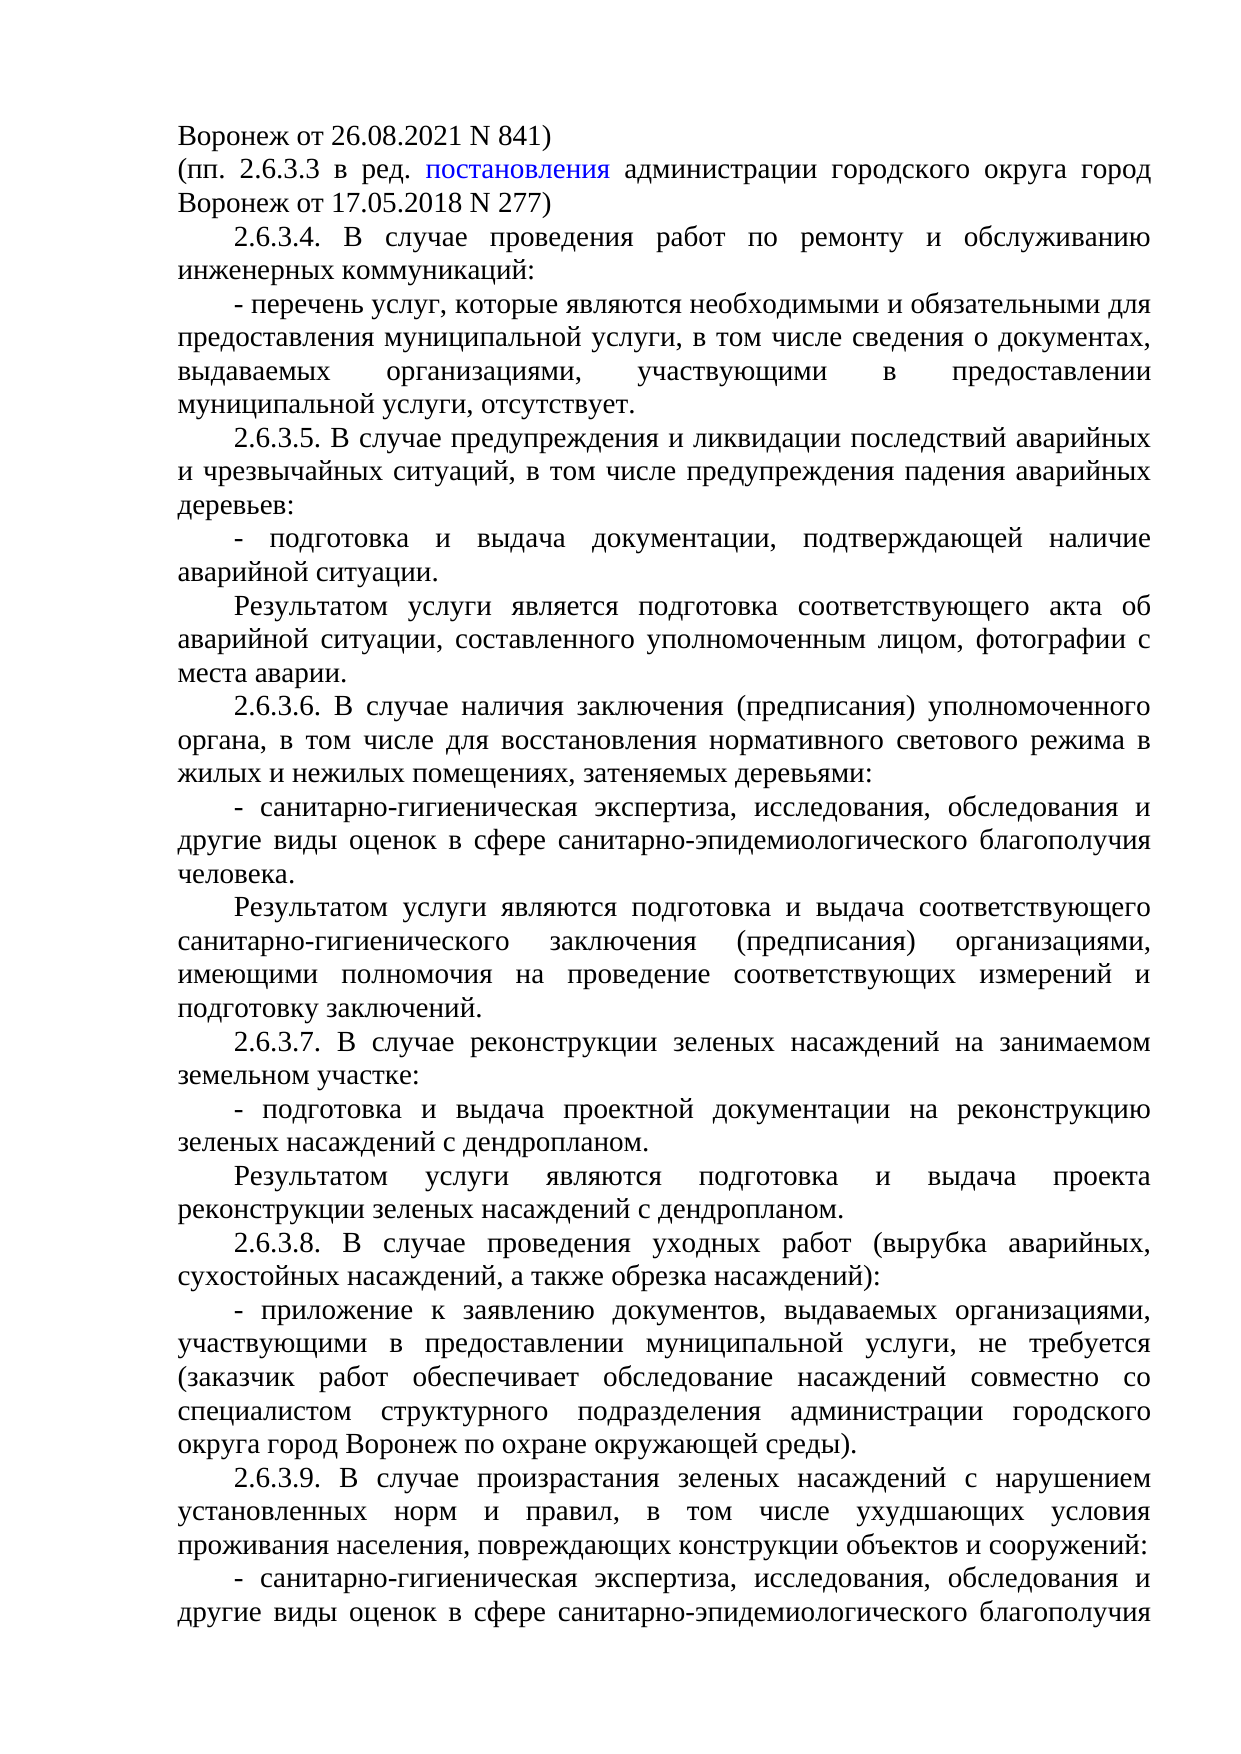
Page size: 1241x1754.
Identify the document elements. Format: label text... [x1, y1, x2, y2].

text 2.6.3.6. В случае наличия заключения (предписания) уполномоченного органа, в том числе для восстановления нормативного светового режима в жилых и нежилых помещениях, затеняемых деревьями: [177, 688, 1152, 789]
text - приложение к заявлению документов, выдаваемых организациями, участвующими в предоставлении муниципальной услуги, не требуется (заказчик работ обеспечивает обследование насаждений совместно со специалистом структурного подразделения администрации городского округа город Воронеж по охране окружающей среды). [177, 1292, 1152, 1460]
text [177, 1560, 1152, 1627]
text Результатом услуги являются подготовка и выдача соответствующего санитарно-гигиенического заключения (предписания) организациями, имеющими полномочия на проведение соответствующих измерений и подготовку заключений. [177, 889, 1152, 1024]
text - санитарно-гигиеническая экспертиза, исследования, обследования и другие виды оценок в сфере санитарно-эпидемиологического благополучия человека. [177, 789, 1152, 889]
text - подготовка и выдача документации, подтверждающей наличие аварийной ситуации. [177, 521, 1152, 588]
text 2.6.3.4. В случае проведения работ по ремонту и обслуживанию инженерных коммуникаций: [177, 219, 1152, 286]
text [177, 118, 1152, 152]
text (пп. 2.6.3.3 в ред. постановления администрации городского округа город Воронеж от 17.05.2018 N 277) [177, 152, 1152, 219]
text 2.6.3.9. В случае произрастания зеленых насаждений с нарушением установленных норм и правил, в том числе ухудшающих условия проживания населения, повреждающих конструкции объектов и сооружений: [177, 1460, 1152, 1560]
text - перечень услуг, которые являются необходимыми и обязательными для предоставления муниципальной услуги, в том числе сведения о документах, выдаваемых организациями, участвующими в предоставлении муниципальной услуги, отсутствует. [177, 286, 1152, 420]
text 2.6.3.5. В случае предупреждения и ликвидации последствий аварийных и чрезвычайных ситуаций, в том числе предупреждения падения аварийных деревьев: [177, 420, 1152, 521]
text Результатом услуги является подготовка соответствующего акта об аварийной ситуации, составленного уполномоченным лицом, фотографии с места аварии. [177, 588, 1152, 688]
text 2.6.3.8. В случае проведения уходных работ (вырубка аварийных, сухостойных насаждений, а также обрезка насаждений): [177, 1225, 1152, 1292]
text Результатом услуги являются подготовка и выдача проекта реконструкции зеленых насаждений с дендропланом. [177, 1158, 1152, 1225]
text - подготовка и выдача проектной документации на реконструкцию зеленых насаждений с дендропланом. [177, 1091, 1152, 1158]
text 2.6.3.7. В случае реконструкции зеленых насаждений на занимаемом земельном участке: [177, 1024, 1152, 1091]
